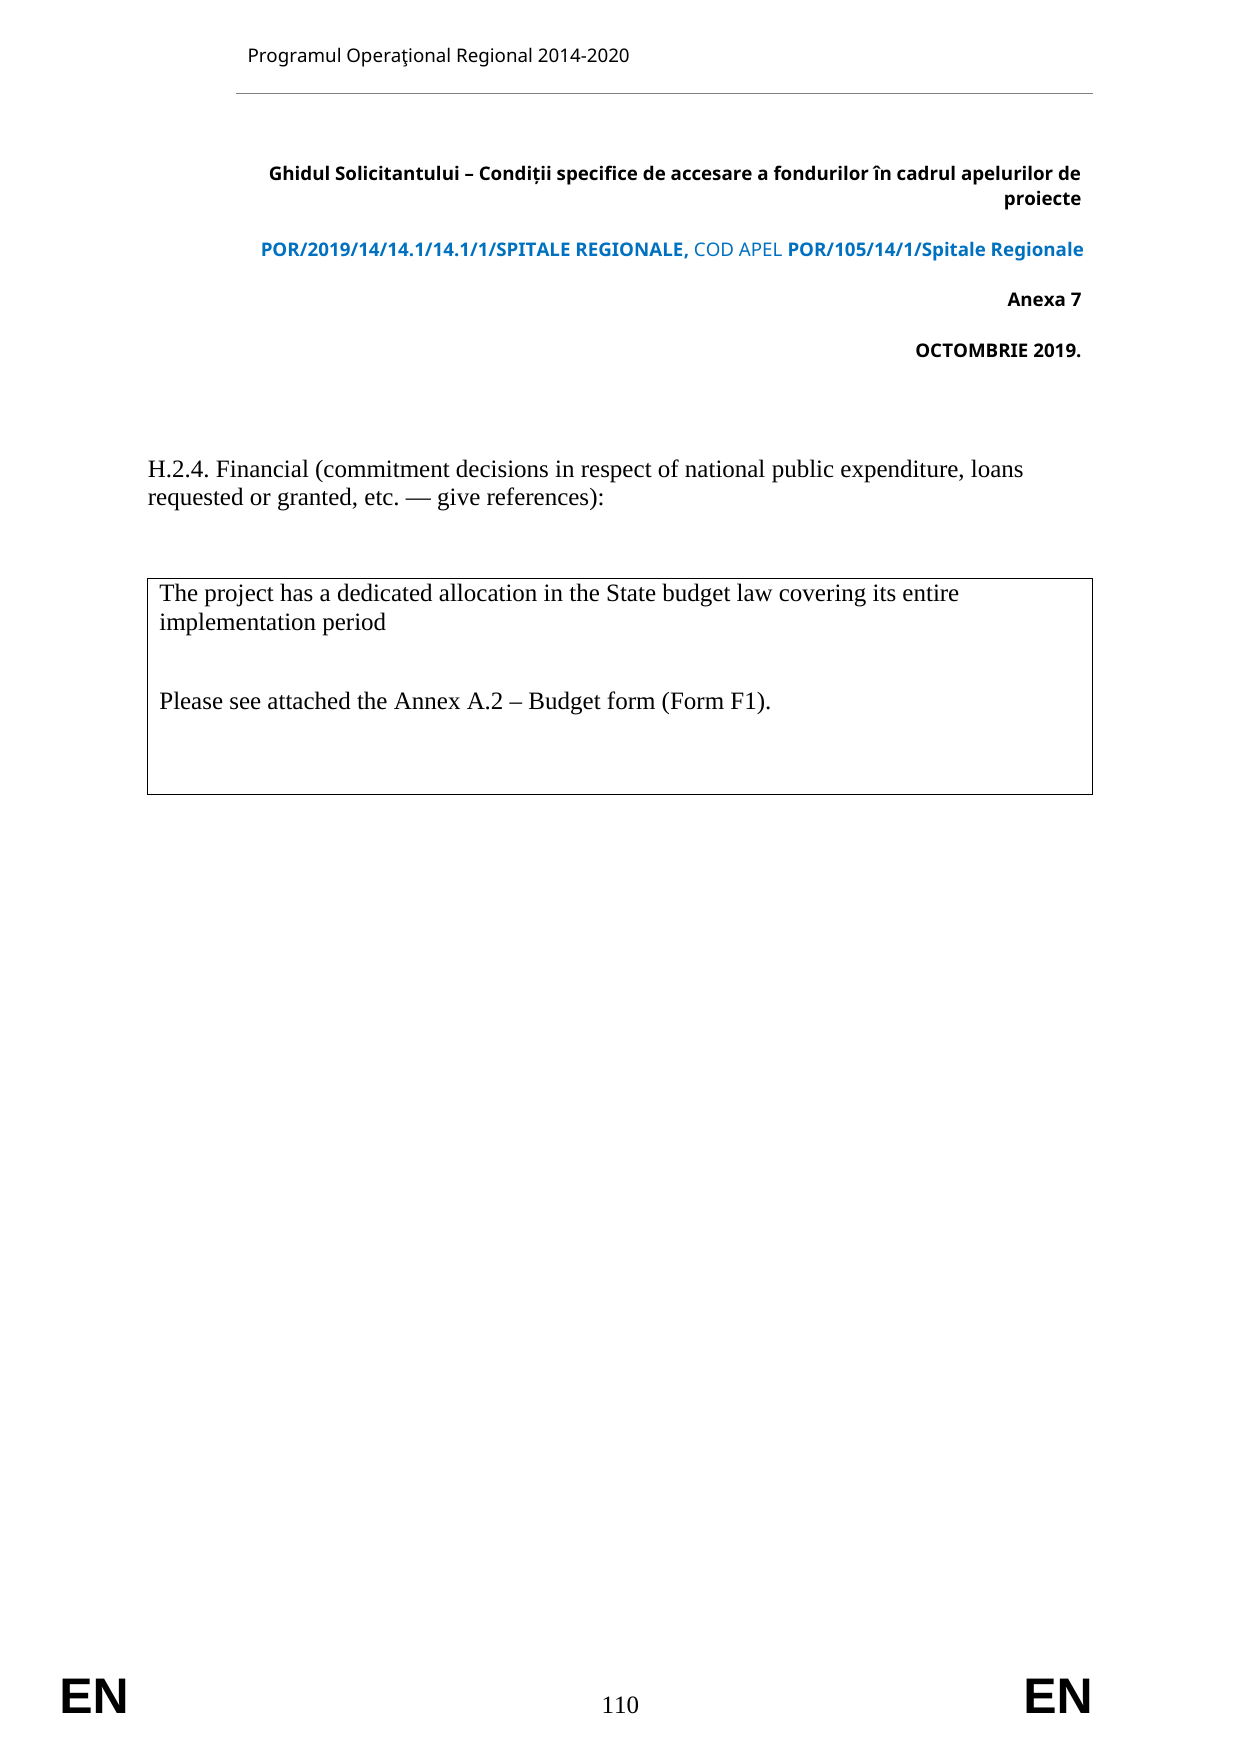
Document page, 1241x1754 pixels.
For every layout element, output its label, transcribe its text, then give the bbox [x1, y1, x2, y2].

table_header The project has a dedicated allocation in the State budget law covering its entire implementation period Please see attached the Annex A.2 – Budget form (Form F1). [148, 579, 1092, 793]
text H.2.4. Financial (commitment decisions in respect of national public expenditure, loans requested or granted, etc. — give references): [148, 454, 1092, 511]
